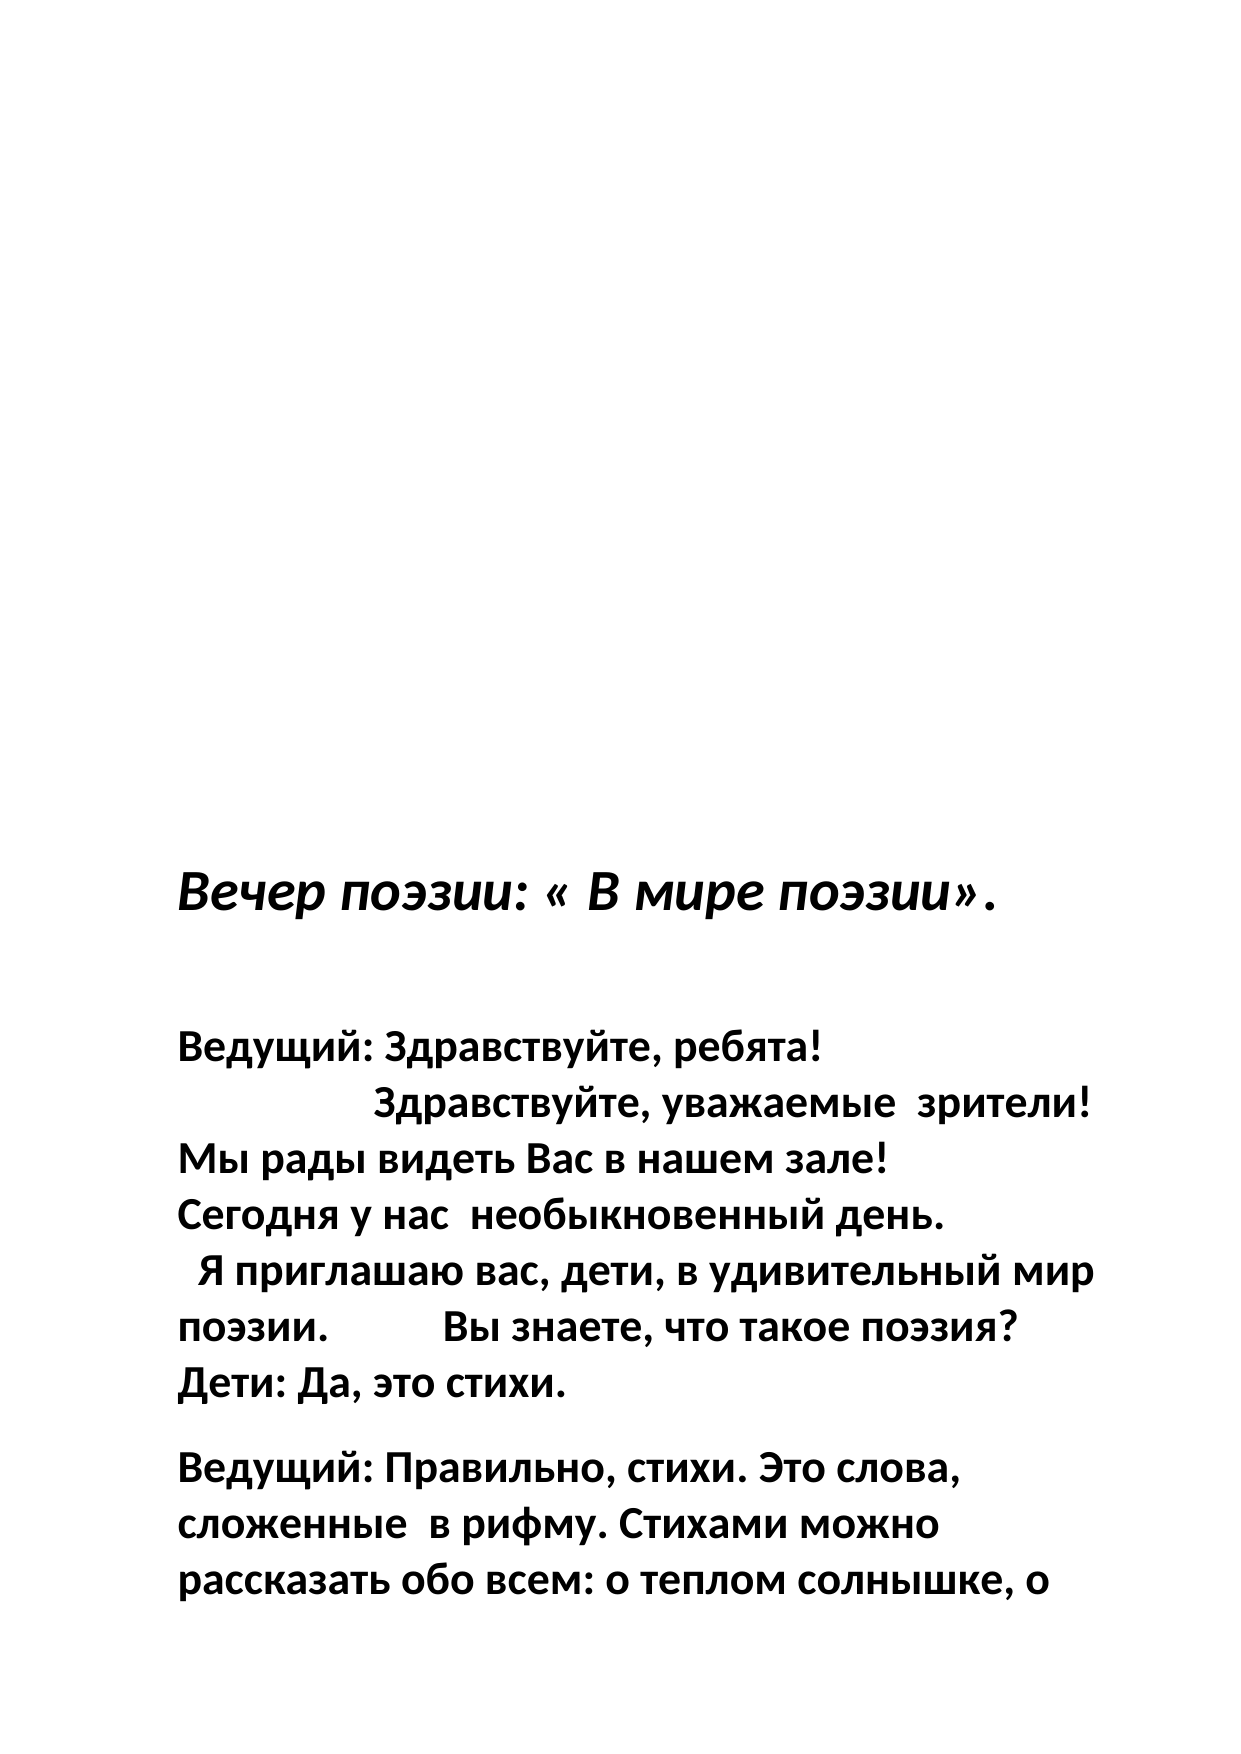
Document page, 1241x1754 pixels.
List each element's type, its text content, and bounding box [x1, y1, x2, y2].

text Ведущий: Здравствуйте, ребята! [177, 1017, 1152, 1073]
text Сегодня у нас необыкновенный день. [177, 1185, 1152, 1241]
text Мы рады видеть Вас в нашем зале! [177, 1129, 1152, 1185]
text Здравствуйте, уважаемые зрители! [177, 1073, 1152, 1129]
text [177, 1438, 1152, 1606]
text Вечер поэзии: « В мире поэзии». [177, 854, 1152, 925]
text Я приглашаю вас, дети, в удивительный мир поэзии. Вы знаете, что такое поэзия? [177, 1241, 1152, 1353]
text Дети: Да, это стихи. [177, 1353, 1152, 1409]
